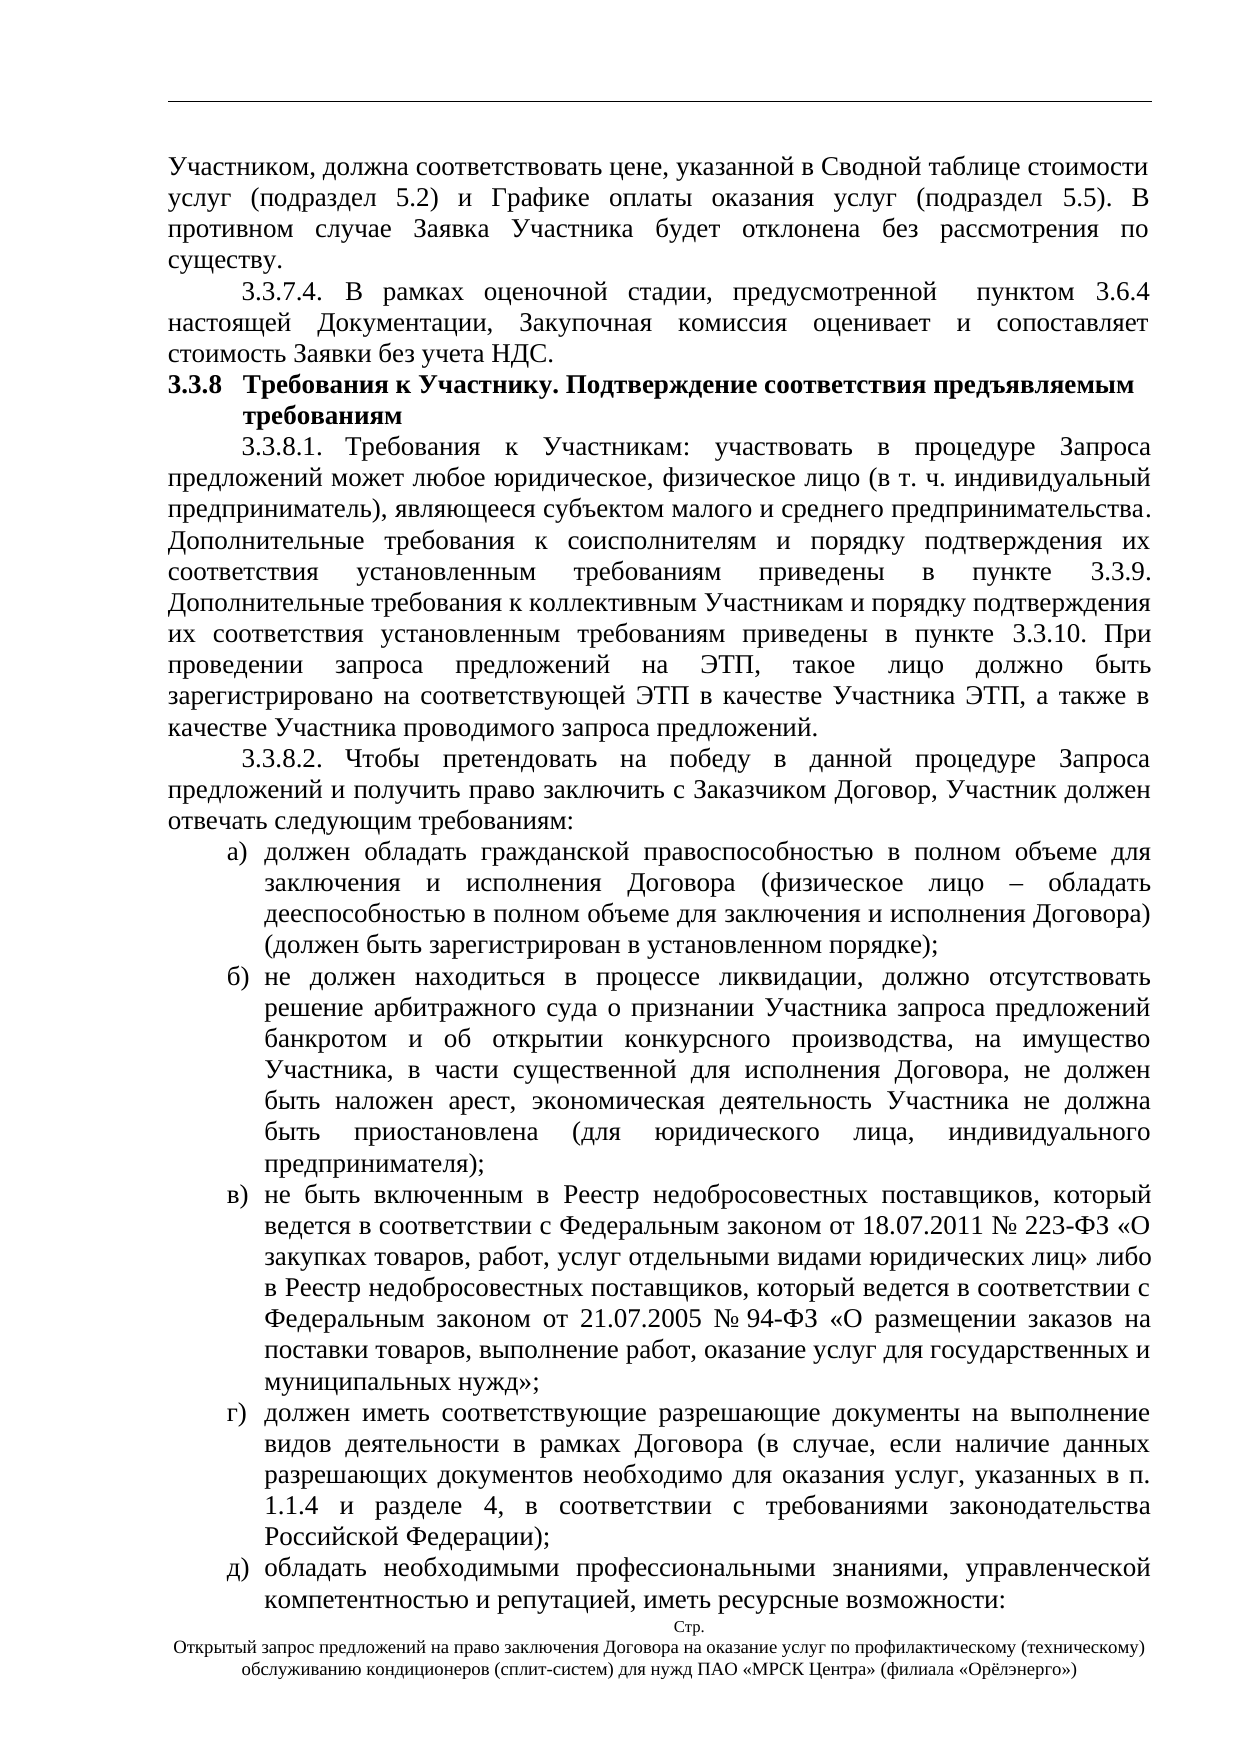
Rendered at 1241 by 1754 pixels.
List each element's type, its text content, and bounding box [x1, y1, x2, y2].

list не должен находиться в процессе ликвидации, должно отсутствовать решение арбитражного суда о признании Участника запроса предложений банкротом и об открытии конкурсного производства, на имущество Участника, в части существенной для исполнения Договора, не должен быть наложен арест, экономическая деятельность Участника не должна быть приостановлена (для юридического лица, индивидуального предпринимателя); [227, 960, 1152, 1178]
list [168, 150, 1150, 274]
list Чтобы претендовать на победу в данной процедуре Запроса предложений и получить право заключить с Заказчиком Договор, Участник должен отвечать следующим требованиям: [168, 742, 1152, 835]
subtitle Требования к Участнику. Подтверждение соответствия предъявляемым требованиям [168, 368, 1152, 430]
list В рамках оценочной стадии, предусмотренной пунктом 3.6.4 настоящей Документации, Закупочная комиссия оценивает и сопоставляет стоимость Заявки без учета НДС. [168, 274, 1150, 368]
list должен иметь соответствующие разрешающие документы на выполнение видов деятельности в рамках Договора (в случае, если наличие данных разрешающих документов необходимо для оказания услуг, указанных в п. 1.1.4 и разделе 4, в соответствии с требованиями законодательства Российской Федерации); [227, 1396, 1152, 1552]
list должен обладать гражданской правоспособностью в полном объеме для заключения и исполнения Договора (физическое лицо – обладать дееспособностью в полном объеме для заключения и исполнения Договора) (должен быть зарегистрирован в установленном порядке); [227, 835, 1152, 960]
list не быть включенным в Реестр недобросовестных поставщиков, который ведется в соответствии с Федеральным законом от 18.07.2011 № 223-ФЗ «О закупках товаров, работ, услуг отдельными видами юридических лиц» либо в Реестр недобросовестных поставщиков, который ведется в соответствии с Федеральным законом от 21.07.2005 № 94-ФЗ «О размещении заказов на поставки товаров, выполнение работ, оказание услуг для государственных и муниципальных нужд»; [227, 1178, 1152, 1396]
list обладать необходимыми профессиональными знаниями, управленческой компетентностью и репутацией, иметь ресурсные возможности: [227, 1552, 1152, 1614]
list Требования к Участникам: участвовать в процедуре Запроса предложений может любое юридическое, физическое лицо (в т. ч. индивидуальный предприниматель), являющееся субъектом малого и среднего предпринимательства. Дополнительные требования к соисполнителям и порядку подтверждения их соответствия установленным требованиям приведены в пункте 3.3.9. Дополнительные требования к коллективным Участникам и порядку подтверждения их соответствия установленным требованиям приведены в пункте 3.3.10. При проведении запроса предложений на ЭТП, такое лицо должно быть зарегистрировано на соответствующей ЭТП в качестве Участника ЭТП, а также в качестве Участника проводимого запроса предложений. [168, 430, 1152, 742]
